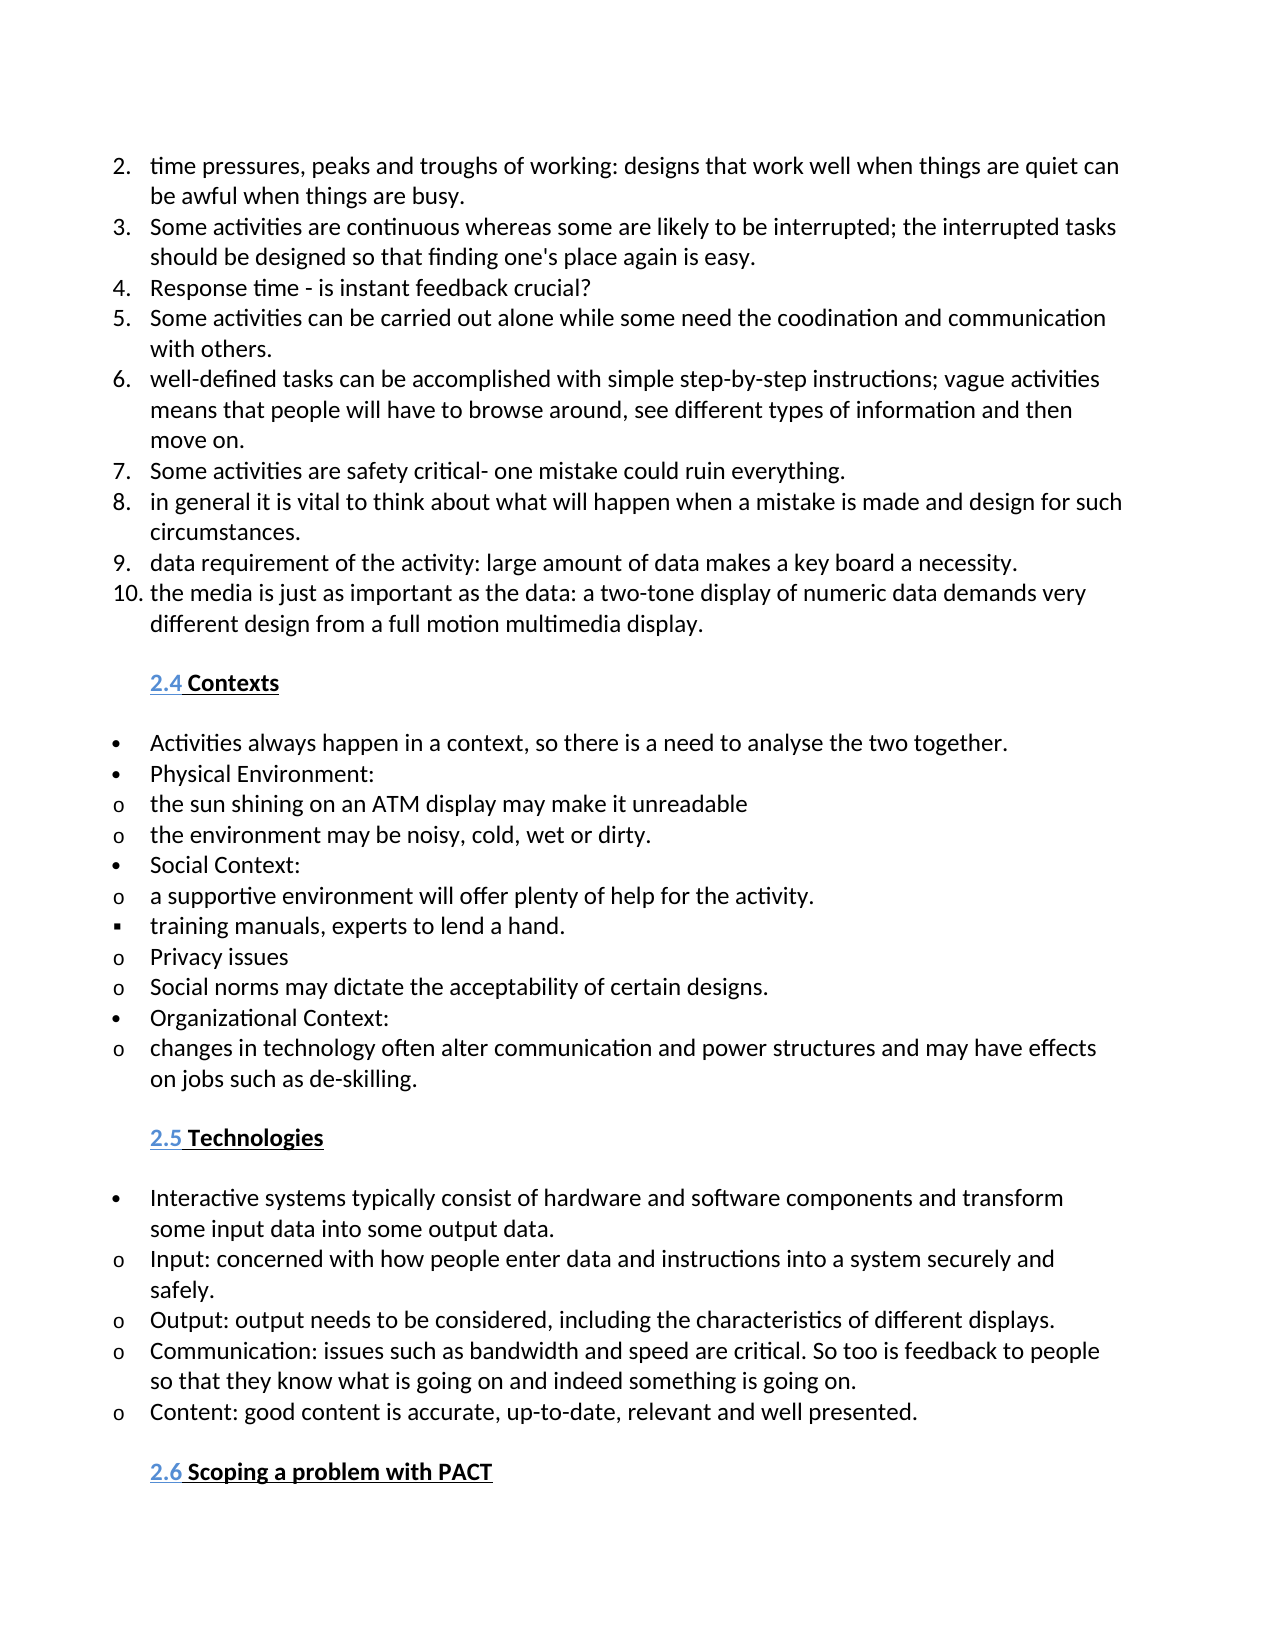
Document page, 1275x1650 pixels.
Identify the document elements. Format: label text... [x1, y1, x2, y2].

list Social norms may dictate the acceptability of certain designs. [112, 971, 1125, 1002]
text 2.4 Contexts [150, 667, 1125, 698]
list in general it is vital to think about what will happen when a mistake is made and design for such circumstances. [112, 486, 1125, 547]
list Organizational Context: [112, 1002, 1125, 1032]
list Social Context: [112, 849, 1125, 880]
list Privacy issues [112, 941, 1125, 971]
list Response time - is instant feedback crucial? [112, 272, 1125, 303]
list Input: concerned with how people enter data and instructions into a system securely and safely. [112, 1243, 1125, 1304]
list Some activities are safety critical- one mistake could ruin everything. [112, 455, 1125, 486]
list Physical Environment: [112, 758, 1125, 788]
list well-defined tasks can be accomplished with simple step-by-step instructions; vague activities means that people will have to browse around, see different types of information and then move on. [112, 364, 1125, 455]
list training manuals, experts to lend a hand. [112, 910, 1125, 941]
list Activities always happen in a context, so there is a need to analyse the two together. [112, 727, 1125, 758]
list the sun shining on an ATM display may make it unreadable [112, 788, 1125, 819]
text 2.6 Scoping a problem with PACT [150, 1456, 1125, 1486]
list Some activities can be carried out alone while some need the coodination and communication with others. [112, 303, 1125, 364]
list the environment may be noisy, cold, wet or dirty. [112, 819, 1125, 849]
list Some activities are continuous whereas some are likely to be interrupted; the interrupted tasks should be designed so that finding one's place again is easy. [112, 211, 1125, 272]
list data requirement of the activity: large amount of data makes a key board a necessity. [112, 547, 1125, 577]
list changes in technology often alter communication and power structures and may have effects on jobs such as de-skilling. [112, 1032, 1125, 1093]
list Content: good content is accurate, up-to-date, relevant and well presented. [112, 1396, 1125, 1426]
list Interactive systems typically consist of hardware and software components and transform some input data into some output data. [112, 1182, 1125, 1243]
list a supportive environment will offer plenty of help for the activity. [112, 880, 1125, 910]
list Output: output needs to be considered, including the characteristics of different displays. [112, 1304, 1125, 1335]
text 2.5 Technologies [150, 1123, 1125, 1153]
list time pressures, peaks and troughs of working: designs that work well when things are quiet can be awful when things are busy. [112, 150, 1125, 211]
list the media is just as important as the data: a two-tone display of numeric data demands very different design from a full motion multimedia display. [112, 577, 1125, 638]
list Communication: issues such as bandwidth and speed are critical. So too is feedback to people so that they know what is going on and indeed something is going on. [112, 1335, 1125, 1396]
